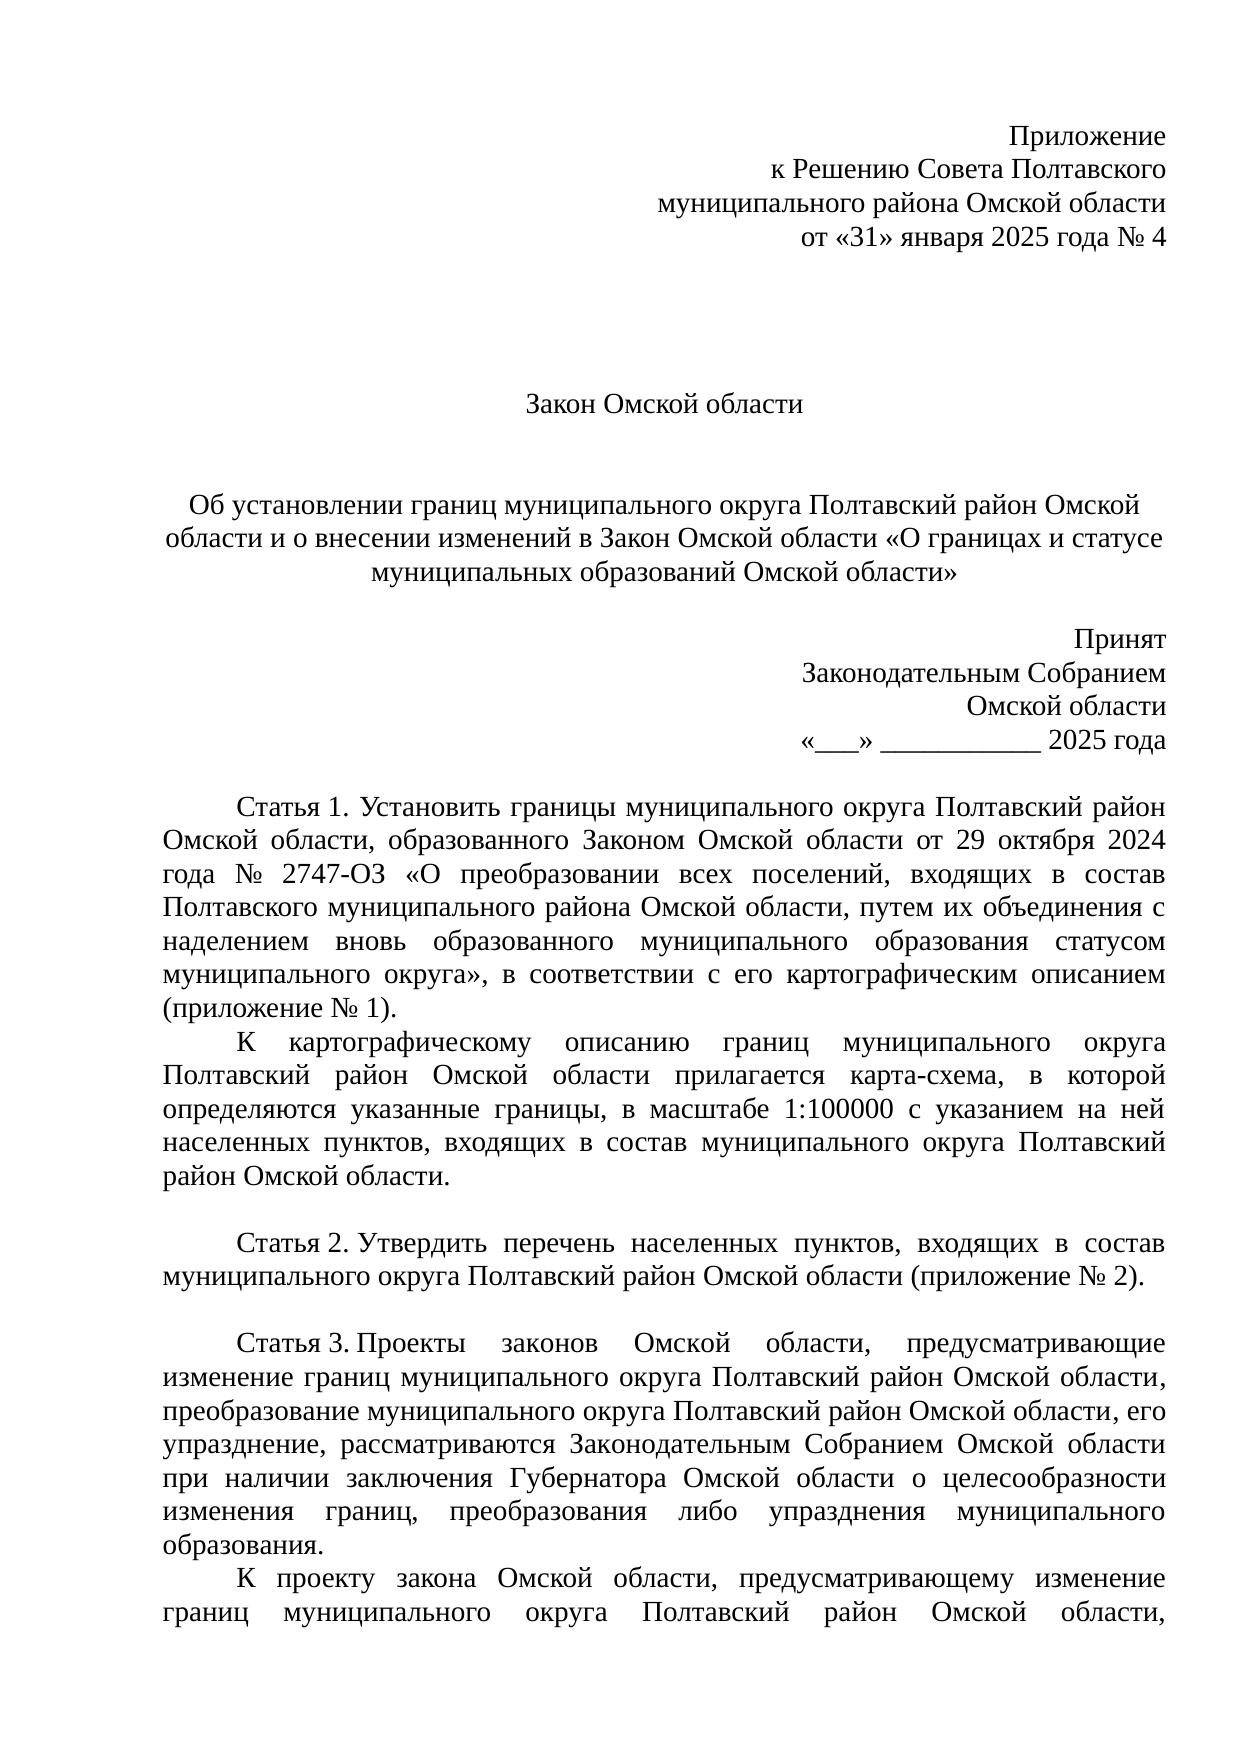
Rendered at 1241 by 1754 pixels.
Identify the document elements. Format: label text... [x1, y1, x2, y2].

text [162, 1560, 1166, 1627]
text Омской области [162, 688, 1166, 722]
text муниципального района Омской области [650, 185, 1166, 219]
text Закон Омской области [162, 386, 1166, 420]
text Приложение [650, 118, 1166, 152]
text Законодательным Собранием [162, 655, 1166, 688]
text «___» ___________ 2025 года [162, 722, 1166, 755]
text Статья 2. Утвердить перечень населенных пунктов, входящих в состав муниципального округа Полтавский район Омской области (приложение № 2). [162, 1225, 1166, 1292]
text Статья 3. Проекты законов Омской области, предусматривающие изменение границ муниципального округа Полтавский район Омской области, преобразование муниципального округа Полтавский район Омской области, его упразднение, рассматриваются Законодательным Собранием Омской области при наличии заключения Губернатора Омской области о целесообразности изменения границ, преобразования либо упразднения муниципального образования. [162, 1326, 1166, 1560]
subtitle от «31» января 2025 года № 4 [650, 219, 1166, 252]
text к Решению Совета Полтавского [650, 152, 1166, 185]
text К картографическому описанию границ муниципального округа Полтавский район Омской области прилагается карта-схема, в которой определяются указанные границы, в масштабе 1:100000 с указанием на ней населенных пунктов, входящих в состав муниципального округа Полтавский район Омской области. [162, 1024, 1166, 1191]
text Статья 1. Установить границы муниципального округа Полтавский район Омской области, образованного Законом Омской области от 29 октября 2024 года № 2747-ОЗ «О преобразовании всех поселений, входящих в состав Полтавского муниципального района Омской области, путем их объединения с наделением вновь образованного муниципального образования статусом муниципального округа», в соответствии с его картографическим описанием (приложение № 1). [162, 789, 1166, 1024]
text Об установлении границ муниципального округа Полтавский район Омской области и о внесении изменений в Закон Омской области «О границах и статусе муниципальных образований Омской области» [162, 487, 1166, 588]
text Принят [162, 621, 1166, 655]
